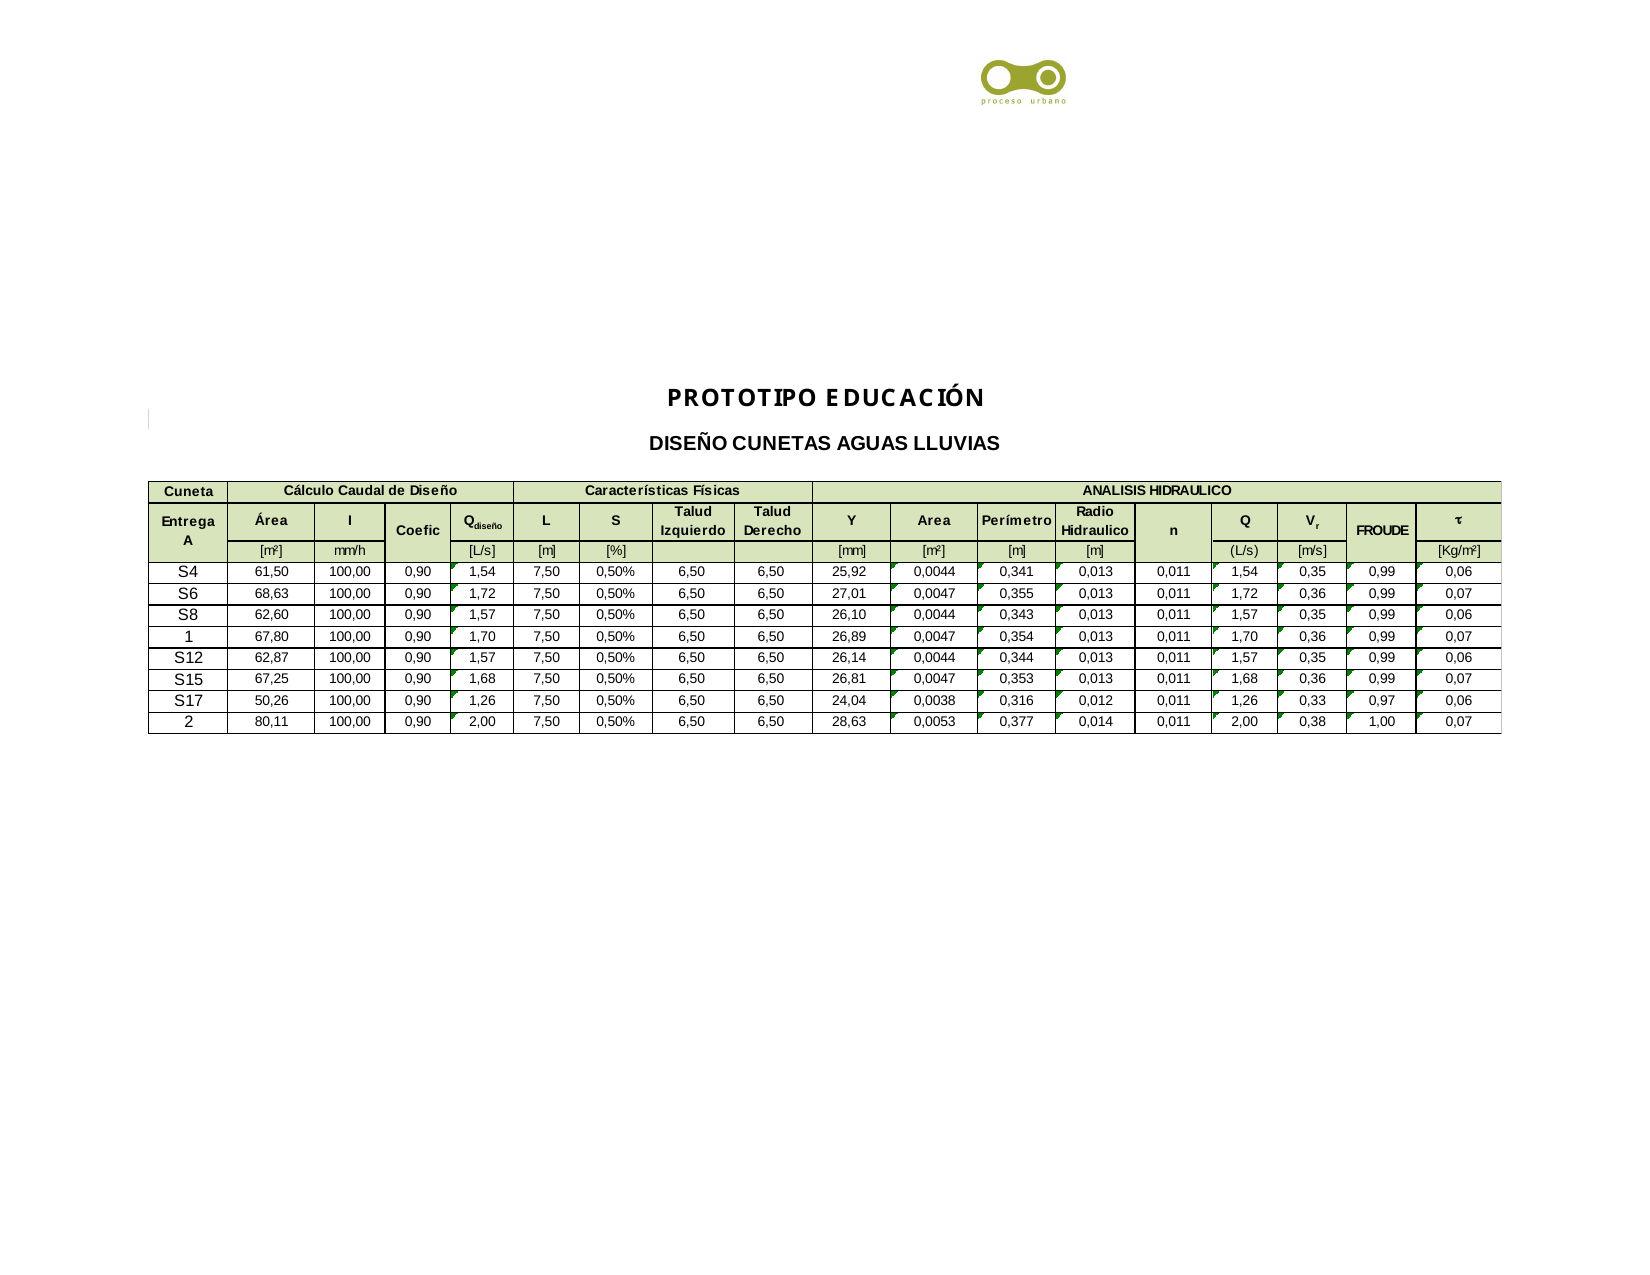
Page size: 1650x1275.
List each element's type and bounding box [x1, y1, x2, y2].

picture [976, 55, 1068, 106]
